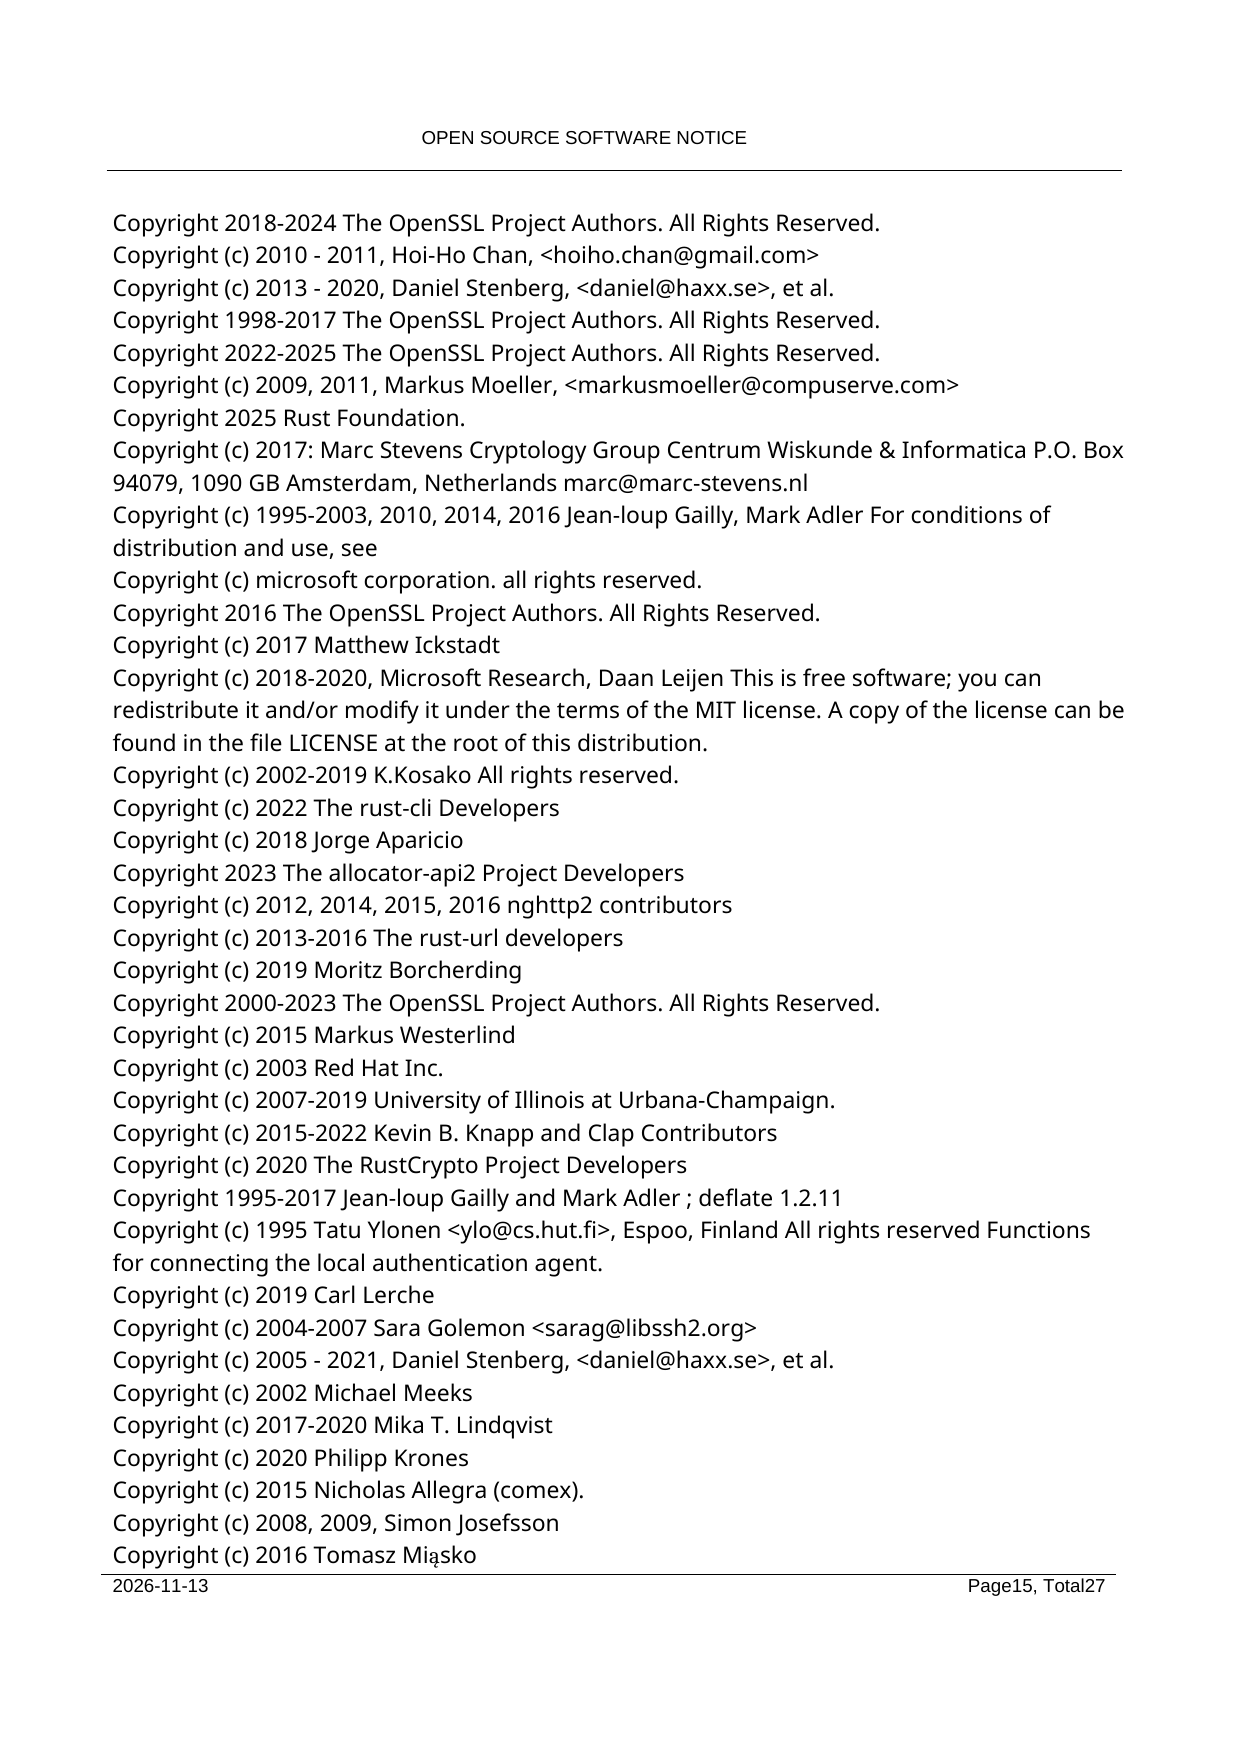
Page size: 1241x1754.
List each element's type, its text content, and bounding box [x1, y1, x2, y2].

text Copyright (c) 2022 The rust-cli Developers [112, 791, 1128, 824]
text Copyright (c) 2017 Matthew Ickstadt [112, 629, 1128, 661]
text Copyright (c) 1995 Tatu Ylonen <ylo@cs.hut.fi>, Espoo, Finland All rights reserved Functions for connecting the local authentication agent. [112, 1214, 1128, 1279]
text Copyright (c) 2007-2019 University of Illinois at Urbana-Champaign. [112, 1084, 1128, 1116]
text Copyright (c) 2018-2020, Microsoft Research, Daan Leijen This is free software; you can redistribute it and/or modify it under the terms of the MIT license. A copy of the license can be found in the file LICENSE at the root of this distribution. [112, 661, 1128, 759]
text Copyright (c) microsoft corporation. all rights reserved. [112, 564, 1128, 596]
text Copyright 2000-2023 The OpenSSL Project Authors. All Rights Reserved. [112, 986, 1128, 1019]
text Copyright 2016 The OpenSSL Project Authors. All Rights Reserved. [112, 596, 1128, 629]
text Copyright (c) 2002 Michael Meeks [112, 1376, 1128, 1409]
text Copyright 1995-2017 Jean-loup Gailly and Mark Adler ; deflate 1.2.11 [112, 1181, 1128, 1214]
text Copyright (c) 2013 - 2020, Daniel Stenberg, <daniel@haxx.se>, et al. [112, 271, 1128, 304]
text Copyright 2018-2024 The OpenSSL Project Authors. All Rights Reserved. [112, 206, 1128, 239]
text Copyright (c) 2012, 2014, 2015, 2016 nghttp2 contributors [112, 889, 1128, 921]
text Copyright (c) 2016 Tomasz Miąsko [112, 1539, 1128, 1571]
text Copyright 1998-2017 The OpenSSL Project Authors. All Rights Reserved. [112, 304, 1128, 336]
text Copyright (c) 2015-2022 Kevin B. Knapp and Clap Contributors [112, 1116, 1128, 1149]
text Copyright (c) 2008, 2009, Simon Josefsson [112, 1506, 1128, 1539]
text Copyright (c) 1995-2003, 2010, 2014, 2016 Jean-loup Gailly, Mark Adler For conditions of distribution and use, see [112, 499, 1128, 564]
text Copyright (c) 2017-2020 Mika T. Lindqvist [112, 1409, 1128, 1441]
text Copyright (c) 2002-2019 K.Kosako All rights reserved. [112, 759, 1128, 791]
text Copyright (c) 2005 - 2021, Daniel Stenberg, <daniel@haxx.se>, et al. [112, 1344, 1128, 1376]
text Copyright (c) 2018 Jorge Aparicio [112, 824, 1128, 856]
text Copyright (c) 2015 Markus Westerlind [112, 1019, 1128, 1051]
text Copyright (c) 2020 The RustCrypto Project Developers [112, 1149, 1128, 1181]
text Copyright (c) 2015 Nicholas Allegra (comex). [112, 1474, 1128, 1506]
text Copyright 2022-2025 The OpenSSL Project Authors. All Rights Reserved. [112, 336, 1128, 369]
text Copyright (c) 2017: Marc Stevens Cryptology Group Centrum Wiskunde & Informatica P.O. Box 94079, 1090 GB Amsterdam, Netherlands marc@marc-stevens.nl [112, 434, 1128, 499]
text Copyright (c) 2010 - 2011, Hoi-Ho Chan, <hoiho.chan@gmail.com> [112, 239, 1128, 271]
text Copyright (c) 2019 Carl Lerche [112, 1279, 1128, 1311]
text Copyright (c) 2019 Moritz Borcherding [112, 954, 1128, 986]
text Copyright 2023 The allocator-api2 Project Developers [112, 856, 1128, 889]
text Copyright (c) 2003 Red Hat Inc. [112, 1051, 1128, 1084]
text Copyright (c) 2004-2007 Sara Golemon <sarag@libssh2.org> [112, 1311, 1128, 1344]
text Copyright 2025 Rust Foundation. [112, 401, 1128, 434]
text Copyright (c) 2013-2016 The rust-url developers [112, 921, 1128, 954]
text Copyright (c) 2009, 2011, Markus Moeller, <markusmoeller@compuserve.com> [112, 369, 1128, 401]
text Copyright (c) 2020 Philipp Krones [112, 1441, 1128, 1474]
